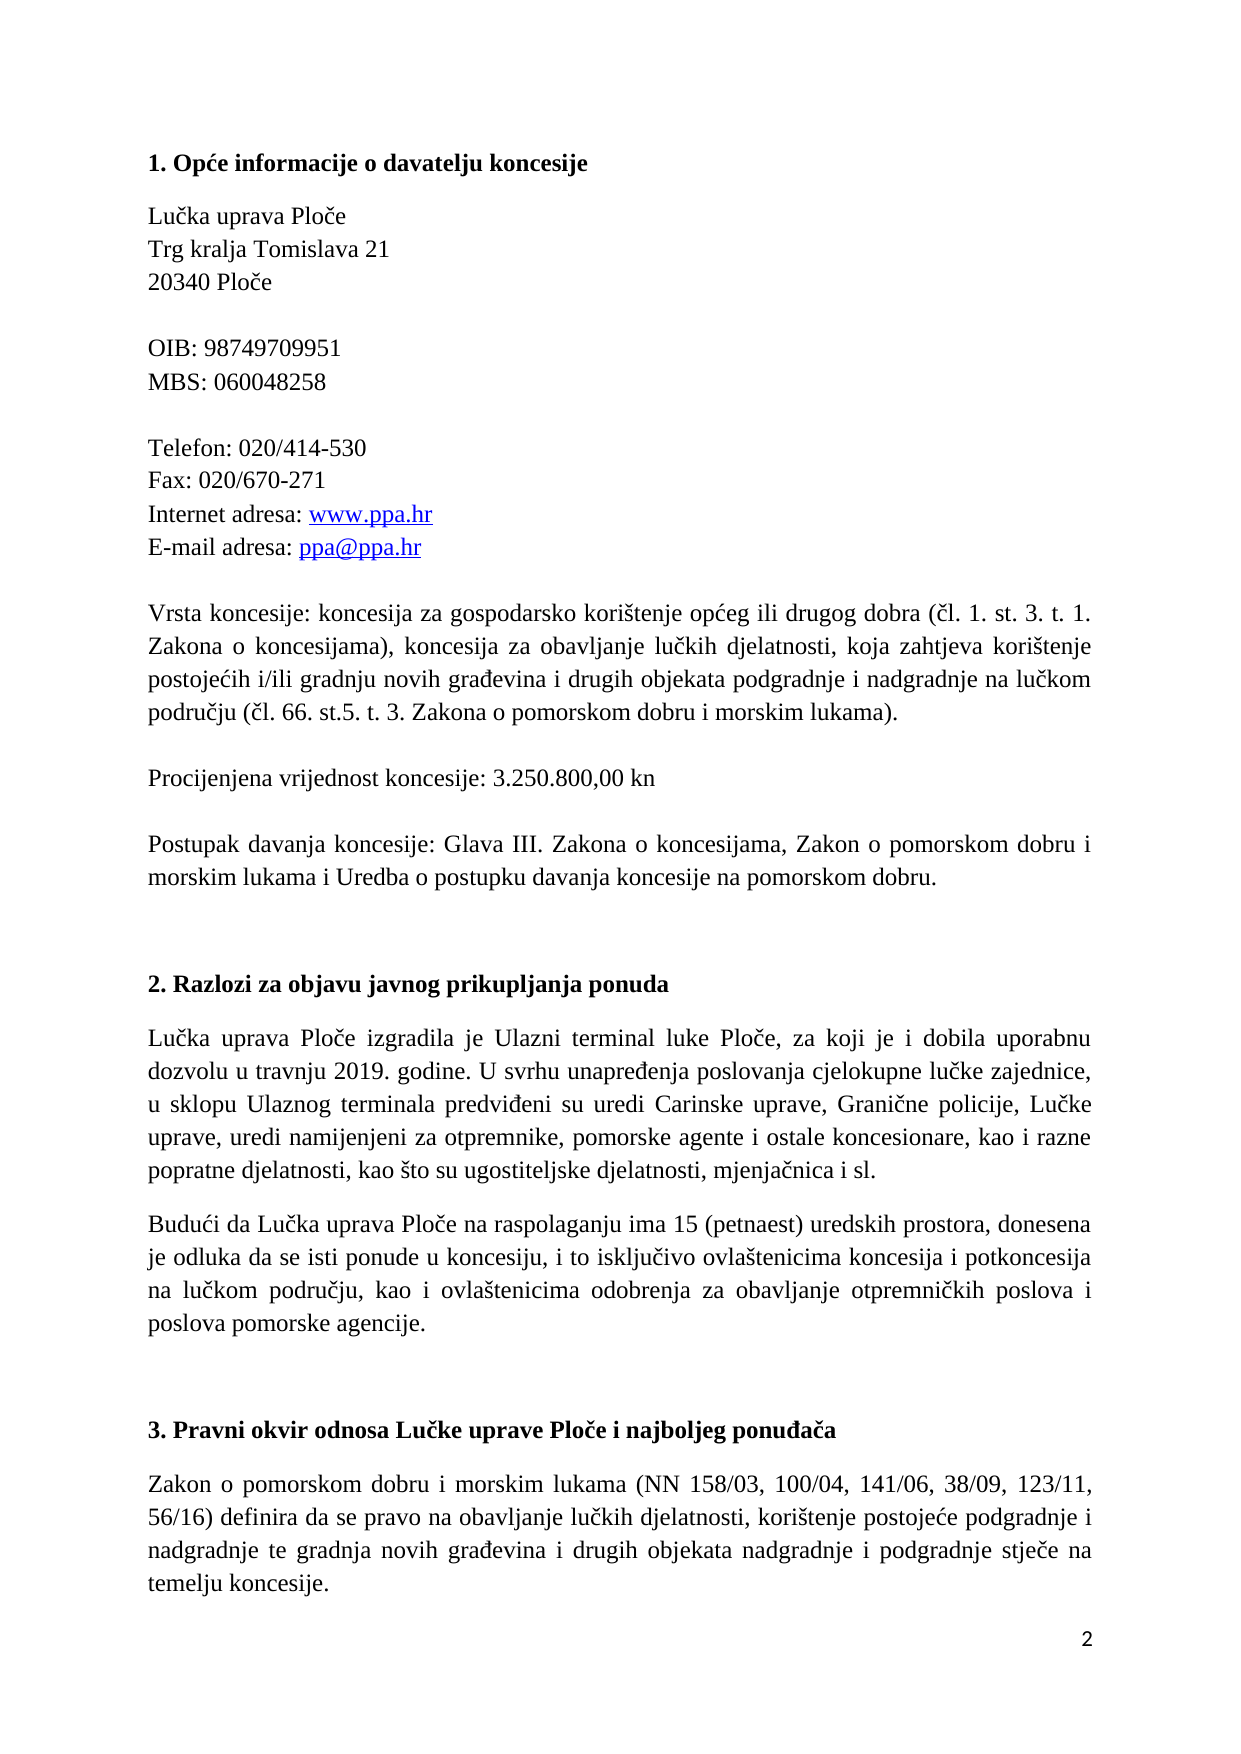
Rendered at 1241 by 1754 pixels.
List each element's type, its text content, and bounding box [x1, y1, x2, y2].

text Vrsta koncesije: koncesija za gospodarsko korištenje općeg ili drugog dobra (čl. 1. st. 3. t. 1. Zakona o koncesijama), koncesija za obavljanje lučkih djelatnosti, koja zahtjeva korištenje postojećih i/ili gradnju novih građevina i drugih objekata podgradnje i nadgradnje na lučkom području (čl. 66. st.5. t. 3. Zakona o pomorskom dobru i morskim lukama). [148, 598, 1093, 726]
text 3. Pravni okvir odnosa Lučke uprave Ploče i najboljeg ponuđača [148, 1415, 1093, 1444]
text OIB: 98749709951 [148, 333, 1093, 362]
text Procijenjena vrijednost koncesije: 3.250.800,00 kn [148, 763, 1093, 792]
text Telefon: 020/414-530 [148, 433, 1093, 461]
text Zakon o pomorskom dobru i morskim lukama (NN 158/03, 100/04, 141/06, 38/09, 123/11, 56/16) definira da se pravo na obavljanje lučkih djelatnosti, korištenje postojeće podgradnje i nadgradnje te gradnja novih građevina i drugih objekata nadgradnje i podgradnje stječe na temelju koncesije. [148, 1469, 1093, 1597]
text Trg kralja Tomislava 21 [148, 234, 1093, 263]
text Lučka uprava Ploče izgradila je Ulazni terminal luke Ploče, za koji je i dobila uporabnu dozvolu u travnju 2019. godine. U svrhu unapređenja poslovanja cjelokupne lučke zajednice, u sklopu Ulaznog terminala predviđeni su uredi Carinske uprave, Granične policije, Lučke uprave, uredi namijenjeni za otpremnike, pomorske agente i ostale koncesionare, kao i razne popratne djelatnosti, kao što su ugostiteljske djelatnosti, mjenjačnica i sl. [148, 1023, 1093, 1184]
text Fax: 020/670-271 [148, 466, 1093, 494]
text Postupak davanja koncesije: Glava III. Zakona o koncesijama, Zakon o pomorskom dobru i morskim lukama i Uredba o postupku davanja koncesije na pomorskom dobru. [148, 829, 1093, 891]
text E-mail adresa: ppa@ppa.hr [148, 532, 1093, 560]
text Budući da Lučka uprava Ploče na raspolaganju ima 15 (petnaest) uredskih prostora, donesena je odluka da se isti ponude u koncesiju, i to isključivo ovlaštenicima koncesija i potkoncesija na lučkom području, kao i ovlaštenicima odobrenja za obavljanje otpremničkih poslova i poslova pomorske agencije. [148, 1209, 1093, 1337]
text Internet adresa: www.ppa.hr [148, 499, 1093, 527]
text 1. Opće informacije o davatelju koncesije [148, 148, 1093, 176]
text MBS: 060048258 [148, 367, 1093, 395]
text Lučka uprava Ploče [148, 201, 1093, 230]
text 2. Razlozi za objavu javnog prikupljanja ponuda [148, 969, 1093, 998]
text 20340 Ploče [148, 267, 1093, 296]
